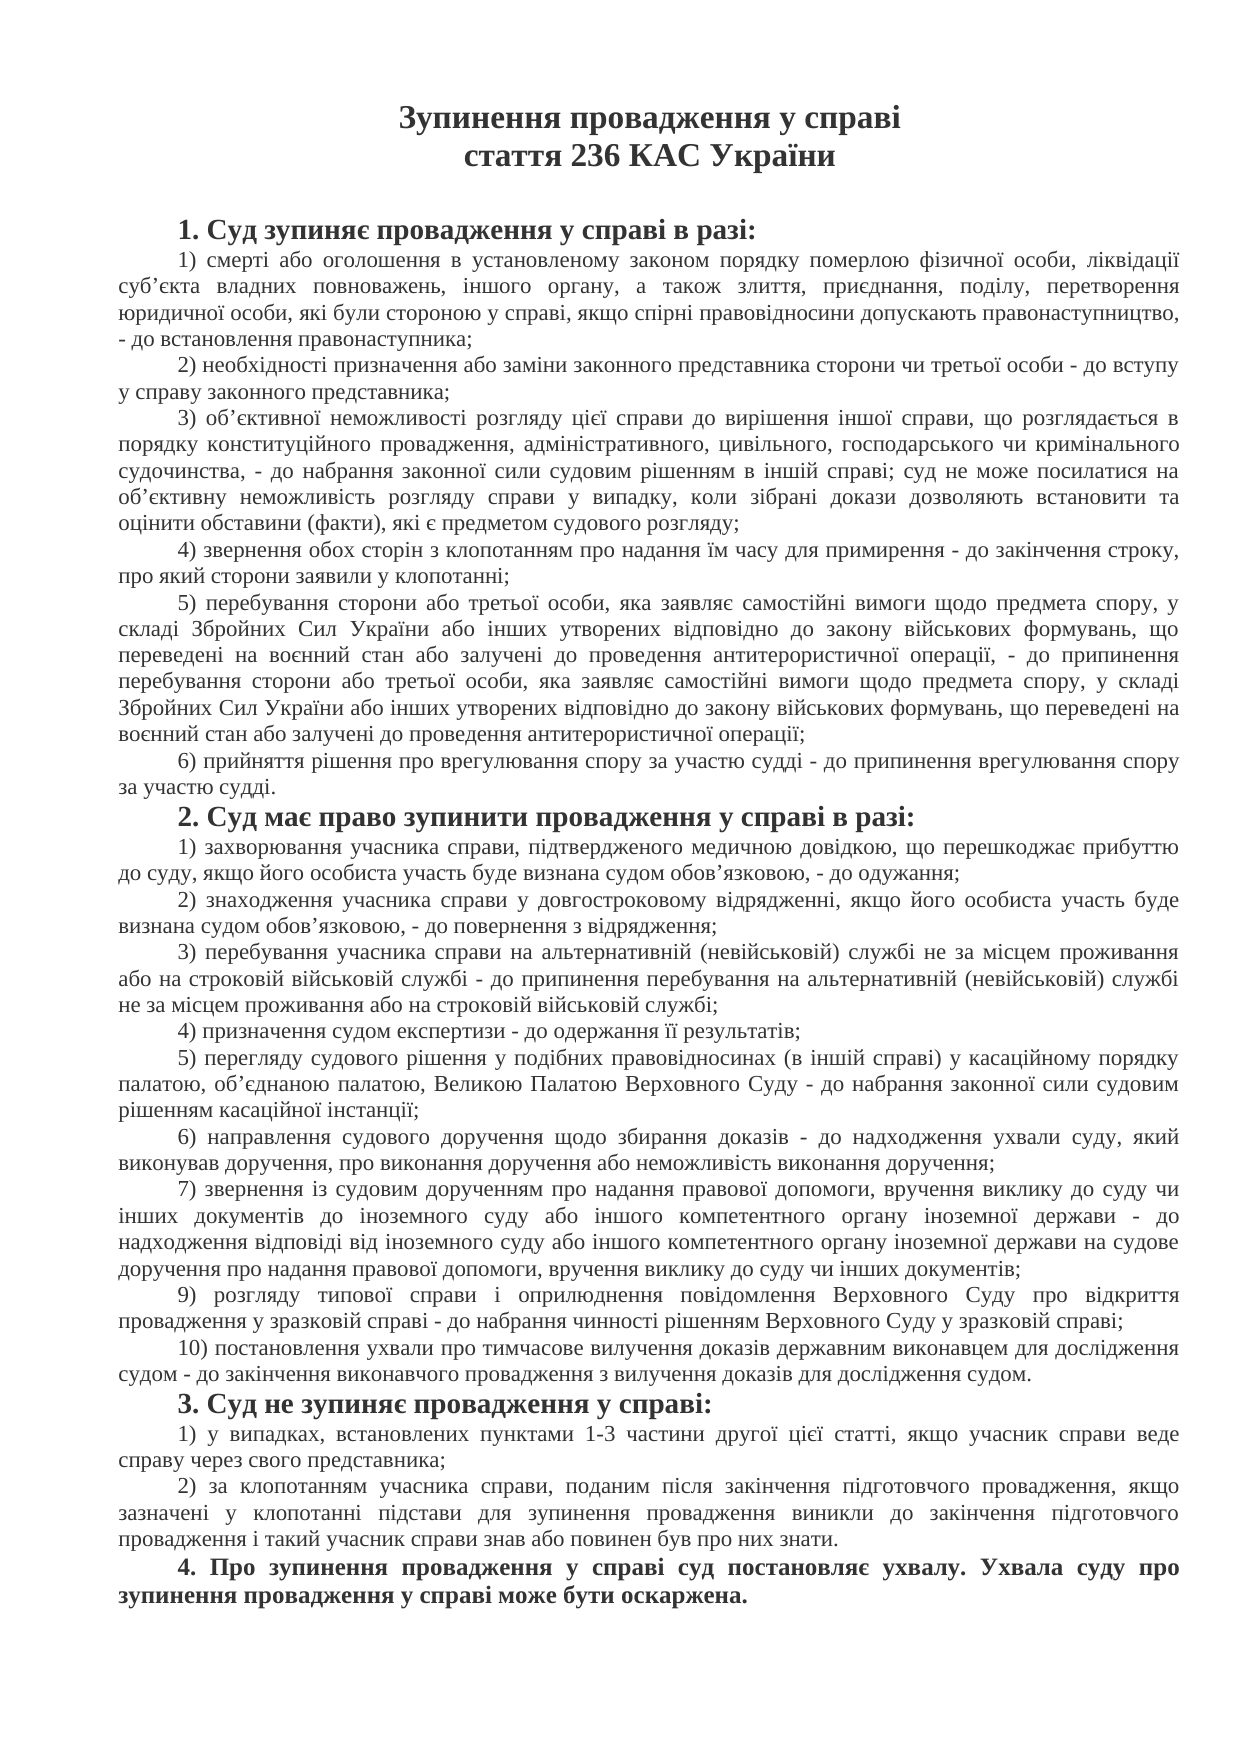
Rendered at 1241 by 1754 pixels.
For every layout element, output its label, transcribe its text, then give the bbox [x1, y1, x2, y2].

text стаття 236 КАС України [118, 136, 1181, 174]
text Зупинення провадження у справі [118, 97, 1181, 136]
text 1) у випадках, встановлених пунктами 1-3 частини другої цієї статті, якщо учасник справи веде справу через свого представника; [118, 1420, 1181, 1473]
text 6) направлення судового доручення щодо збирання доказів - до надходження ухвали суду, який виконував доручення, про виконання доручення або неможливість виконання доручення; [118, 1123, 1181, 1176]
text 10) постановлення ухвали про тимчасове вилучення доказів державним виконавцем для дослідження судом - до закінчення виконавчого провадження з вилучення доказів для дослідження судом. [118, 1334, 1181, 1386]
text 7) звернення із судовим дорученням про надання правової допомоги, вручення виклику до суду чи інших документів до іноземного суду або іншого компетентного органу іноземної держави - до надходження відповіді від іноземного суду або іншого компетентного органу іноземної держави на судове доручення про надання правової допомоги, вручення виклику до суду чи інших документів; [118, 1176, 1181, 1281]
text 1) захворювання учасника справи, підтвердженого медичною довідкою, що перешкоджає прибуттю до суду, якщо його особиста участь буде визнана судом обов’язковою, - до одужання; [118, 833, 1181, 886]
text 3. Суд не зупиняє провадження у справі: [118, 1386, 1181, 1420]
text 5) перебування сторони або третьої особи, яка заявляє самостійні вимоги щодо предмета спору, у складі Збройних Сил України або інших утворених відповідно до закону військових формувань, що переведені на воєнний стан або залучені до проведення антитерористичної операції, - до припинення перебування сторони або третьої особи, яка заявляє самостійні вимоги щодо предмета спору, у складі Збройних Сил України або інших утворених відповідно до закону військових формувань, що переведені на воєнний стан або залучені до проведення антитерористичної операції; [118, 588, 1181, 747]
text 1) смерті або оголошення в установленому законом порядку померлою фізичної особи, ліквідації суб’єкта владних повноважень, іншого органу, а також злиття, приєднання, поділу, перетворення юридичної особи, які були стороною у справі, якщо спірні правовідносини допускають правонаступництво, - до встановлення правонаступника; [118, 246, 1181, 351]
text 1. Суд зупиняє провадження у справі в разі: [118, 212, 1181, 246]
text 9) розгляду типової справи і оприлюднення повідомлення Верховного Суду про відкриття провадження у зразковій справі - до набрання чинності рішенням Верховного Суду у зразковій справі; [118, 1281, 1181, 1334]
text 4) призначення судом експертизи - до одержання її результатів; [118, 1017, 1181, 1044]
text 2. Суд має право зупинити провадження у справі в разі: [118, 799, 1181, 833]
text 3) перебування учасника справи на альтернативній (невійськовій) службі не за місцем проживання або на строковій військовій службі - до припинення перебування на альтернативній (невійськовій) службі не за місцем проживання або на строковій військовій службі; [118, 938, 1181, 1017]
text 2) за клопотанням учасника справи, поданим після закінчення підготовчого провадження, якщо зазначені у клопотанні підстави для зупинення провадження виникли до закінчення підготовчого провадження і такий учасник справи знав або повинен був про них знати. [118, 1473, 1181, 1552]
text 5) перегляду судового рішення у подібних правовідносинах (в іншій справі) у касаційному порядку палатою, об’єднаною палатою, Великою Палатою Верховного Суду - до набрання законної сили судовим рішенням касаційної інстанції; [118, 1044, 1181, 1123]
text 3) об’єктивної неможливості розгляду цієї справи до вирішення іншої справи, що розглядається в порядку конституційного провадження, адміністративного, цивільного, господарського чи кримінального судочинства, - до набрання законної сили судовим рішенням в іншій справі; суд не може посилатися на об’єктивну неможливість розгляду справи у випадку, коли зібрані докази дозволяють встановити та оцінити обставини (факти), які є предметом судового розгляду; [118, 404, 1181, 536]
text 4) звернення обох сторін з клопотанням про надання їм часу для примирення - до закінчення строку, про який сторони заявили у клопотанні; [118, 536, 1181, 588]
text 2) необхідності призначення або заміни законного представника сторони чи третьої особи - до вступу у справу законного представника; [118, 351, 1181, 404]
text 6) прийняття рішення про врегулювання спору за участю судді - до припинення врегулювання спору за участю судді. [118, 747, 1181, 799]
text 4. Про зупинення провадження у справі суд постановляє ухвалу. Ухвала суду про зупинення провадження у справі може бути оскаржена. [118, 1552, 1181, 1609]
text 2) знаходження учасника справи у довгостроковому відрядженні, якщо його особиста участь буде визнана судом обов’язковою, - до повернення з відрядження; [118, 886, 1181, 938]
